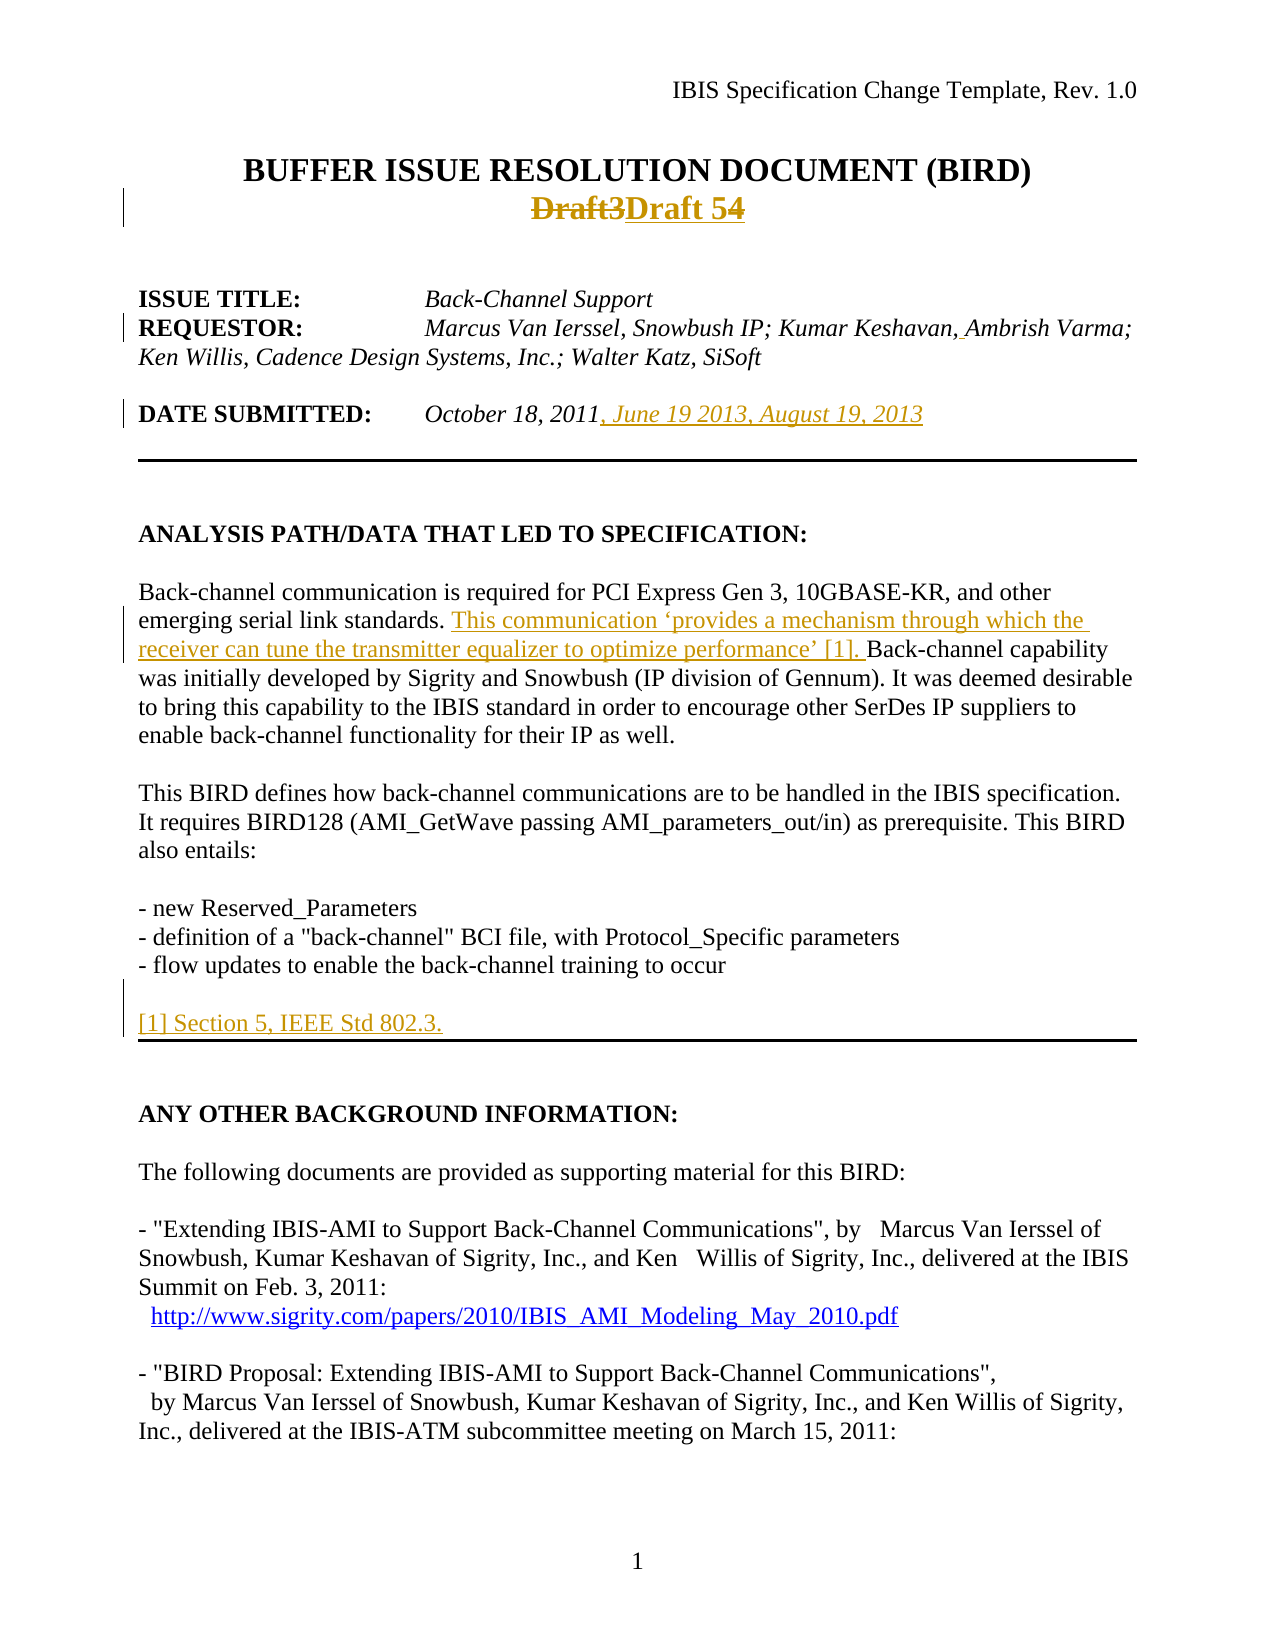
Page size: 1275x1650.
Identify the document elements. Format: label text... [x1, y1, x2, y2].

text - "BIRD Proposal: Extending IBIS-AMI to Support Back-Channel Communications", [138, 1358, 1137, 1387]
text The following documents are provided as supporting material for this BIRD: [138, 1157, 1137, 1186]
text - "Extending IBIS-AMI to Support Back-Channel Communications", by Marcus Van Ierssel of Snowbush, Kumar Keshavan of Sigrity, Inc., and Ken Willis of Sigrity, Inc., delivered at the IBIS Summit on Feb. 3, 2011: [138, 1214, 1137, 1301]
text - flow updates to enable the back-channel training to occur [138, 951, 1137, 979]
text DATE SUBMITTED: October 18, 2011 [138, 399, 1137, 428]
text This BIRD defines how back-channel communications are to be handled in the IBIS specification. It requires BIRD128 (AMI_GetWave passing AMI_parameters_out/in) as prerequisite. This BIRD also entails: [138, 778, 1137, 864]
text http://www.sigrity.com/papers/2010/IBIS_AMI_Modeling_May_2010.pdf [138, 1301, 1137, 1329]
text ANALYSIS PATH/DATA THAT LED TO SPECIFICATION: [138, 519, 1137, 548]
text REQUESTOR: Marcus Van Ierssel, Snowbush IP; Kumar Keshavan,Ambrish Varma; Ken Willis, Cadence Design Systems, Inc.; Walter Katz, SiSoft [138, 313, 1137, 370]
text ANY OTHER BACKGROUND INFORMATION: [138, 1099, 1137, 1128]
text ISSUE TITLE: Back-Channel Support [138, 284, 1137, 313]
text Back-channel communication is required for PCI Express Gen 3, 10GBASE-KR, and other emerging serial link standards. Back-channel capability was initially developed by Sigrity and Snowbush (IP division of Gennum). It was deemed desirable to bring this capability to the IBIS standard in order to encourage other SerDes IP suppliers to enable back-channel functionality for their IP as well. [138, 577, 1137, 749]
text BUFFER ISSUE RESOLUTION DOCUMENT (BIRD) [138, 150, 1137, 188]
text by Marcus Van Ierssel of Snowbush, Kumar Keshavan of Sigrity, Inc., and Ken Willis of Sigrity, Inc., delivered at the IBIS-ATM subcommittee meeting on March 15, 2011: [138, 1387, 1137, 1444]
text - definition of a "back-channel" BCI file, with Protocol_Specific parameters [138, 922, 1137, 951]
text - new Reserved_Parameters [138, 893, 1137, 922]
